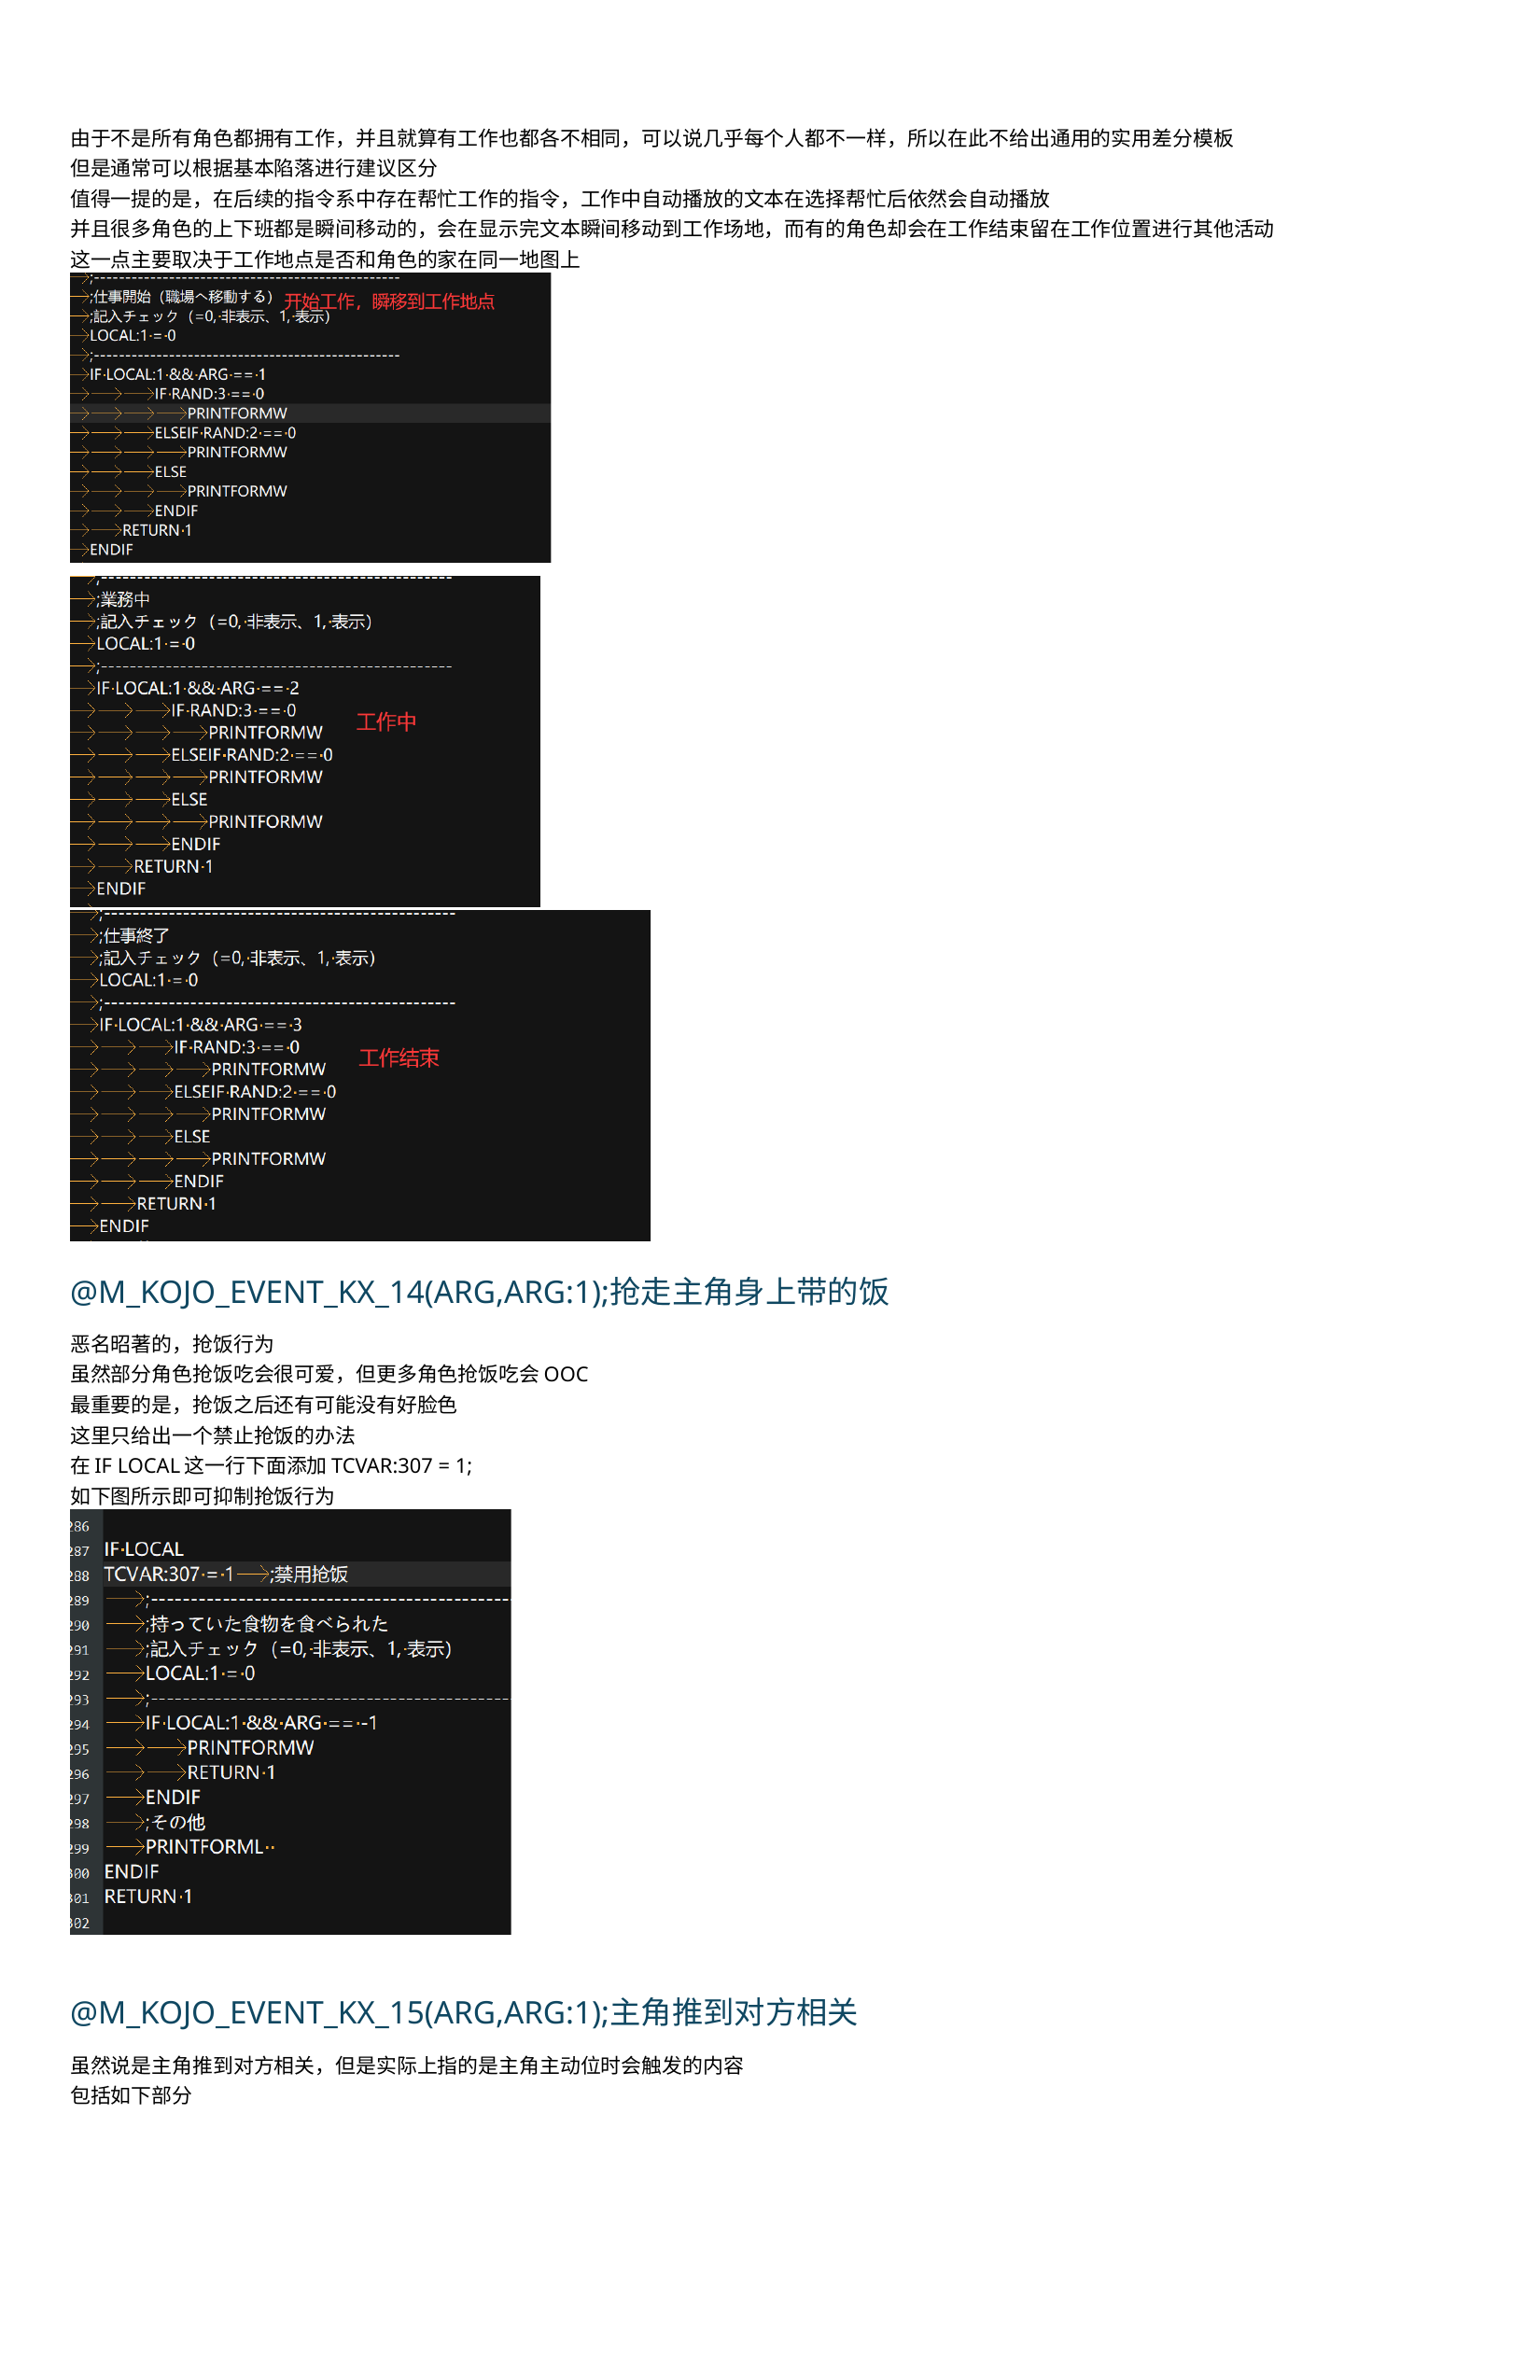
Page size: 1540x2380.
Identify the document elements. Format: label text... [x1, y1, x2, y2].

picture [70, 1509, 511, 1935]
picture [70, 910, 651, 1241]
text 包括如下部分 [70, 2079, 1470, 2109]
picture [70, 273, 552, 563]
text 值得一提的是，在后续的指令系中存在帮忙工作的指令，工作中自动播放的文本在选择帮忙后依然会自动播放 [70, 182, 1470, 213]
subtitle @M_KOJO_EVENT_KX_15(ARG,ARG:1);主角推到对方相关 [70, 1981, 1470, 2041]
text 虽然部分角色抢饭吃会很可爱，但更多角色抢饭吃会OOC [70, 1358, 1470, 1389]
text 虽然说是主角推到对方相关，但是实际上指的是主角主动位时会触发的内容 [70, 2049, 1470, 2079]
subtitle @M_KOJO_EVENT_KX_14(ARG,ARG:1);抢走主角身上带的饭 [70, 1259, 1470, 1320]
text 如下图所示即可抑制抢饭行为 [70, 1479, 1470, 1510]
text 最重要的是，抢饭之后还有可能没有好脸色 [70, 1389, 1470, 1419]
text 恶名昭著的，抢饭行为 [70, 1328, 1470, 1358]
picture [70, 576, 540, 907]
text 这一点主要取决于工作地点是否和角色的家在同一地图上 [70, 243, 1470, 273]
text 但是通常可以根据基本陷落进行建议区分 [70, 152, 1470, 182]
text 由于不是所有角色都拥有工作，并且就算有工作也都各不相同，可以说几乎每个人都不一样，所以在此不给出通用的实用差分模板 [70, 121, 1470, 152]
text 在IF LOCAL这一行下面添加TCVAR:307 = 1; [70, 1449, 1470, 1479]
text 并且很多角色的上下班都是瞬间移动的，会在显示完文本瞬间移动到工作场地，而有的角色却会在工作结束留在工作位置进行其他活动 [70, 213, 1470, 243]
text 这里只给出一个禁止抢饭的办法 [70, 1419, 1470, 1449]
